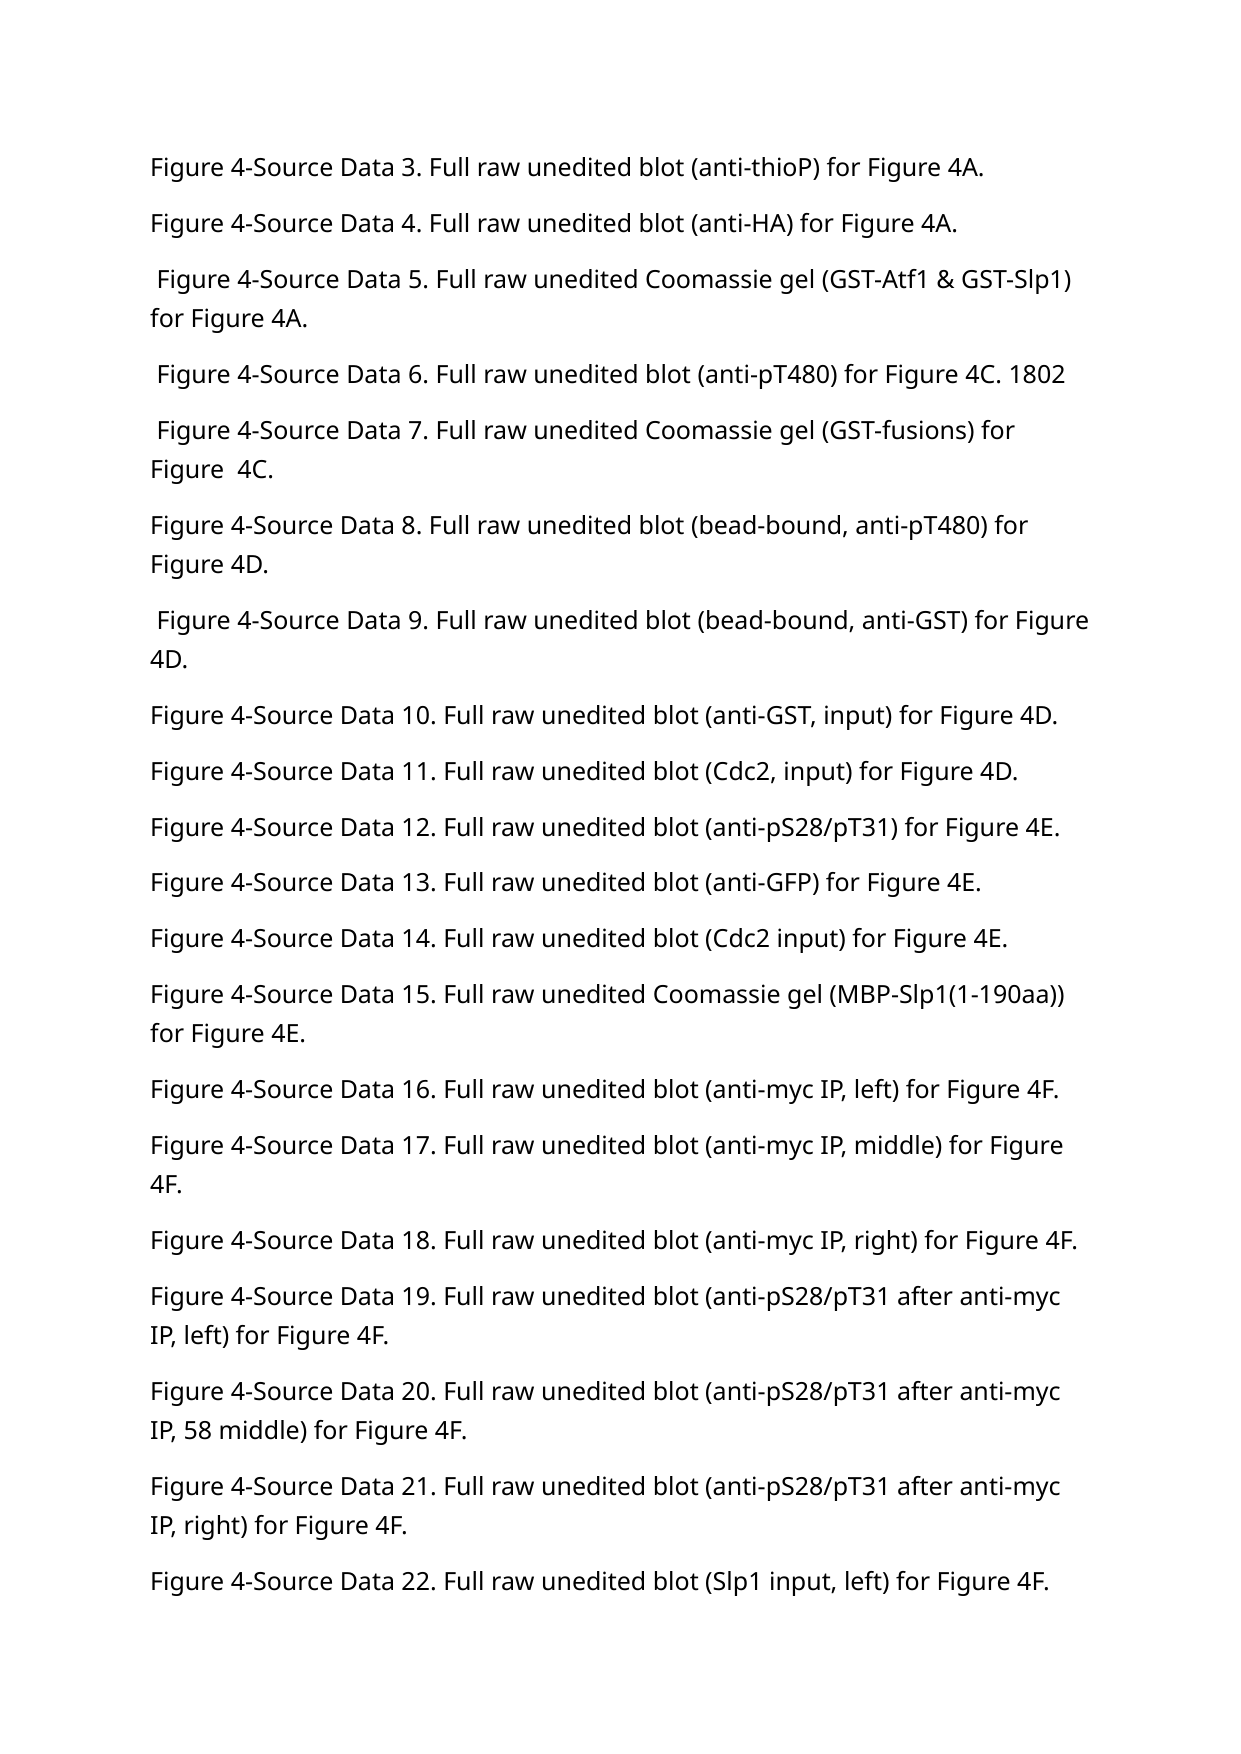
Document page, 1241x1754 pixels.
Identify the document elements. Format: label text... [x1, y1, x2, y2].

text Figure 4-Source Data 6. Full raw unedited blot (anti-pT480) for Figure 4C. 1802 [150, 357, 1090, 391]
text Figure 4-Source Data 22. Full raw unedited blot (Slp1 input, left) for Figure 4F. [150, 1563, 1090, 1597]
text Figure 4-Source Data 20. Full raw unedited blot (anti-pS28/pT31 after anti-myc IP, 58 middle) for Figure 4F. [150, 1373, 1090, 1447]
text Figure 4-Source Data 18. Full raw unedited blot (anti-myc IP, right) for Figure 4F. [150, 1222, 1090, 1257]
text Figure 4-Source Data 7. Full raw unedited Coomassie gel (GST-fusions) for Figure 4C. [150, 412, 1090, 486]
text Figure 4-Source Data 21. Full raw unedited blot (anti-pS28/pT31 after anti-myc IP, right) for Figure 4F. [150, 1468, 1090, 1542]
text Figure 4-Source Data 16. Full raw unedited blot (anti-myc IP, left) for Figure 4F. [150, 1072, 1090, 1106]
text Figure 4-Source Data 10. Full raw unedited blot (anti-GST, input) for Figure 4D. [150, 697, 1090, 732]
text Figure 4-Source Data 15. Full raw unedited Coomassie gel (MBP-Slp1(1-190aa)) for Figure 4E. [150, 977, 1090, 1050]
text Figure 4-Source Data 3. Full raw unedited blot (anti-thioP) for Figure 4A. [150, 150, 1090, 184]
text Figure 4-Source Data 9. Full raw unedited blot (bead-bound, anti-GST) for Figure 4D. [150, 602, 1090, 676]
text Figure 4-Source Data 8. Full raw unedited blot (bead-bound, anti-pT480) for Figure 4D. [150, 507, 1090, 581]
text Figure 4-Source Data 11. Full raw unedited blot (Cdc2, input) for Figure 4D. [150, 753, 1090, 787]
text Figure 4-Source Data 19. Full raw unedited blot (anti-pS28/pT31 after anti-myc IP, left) for Figure 4F. [150, 1278, 1090, 1352]
text Figure 4-Source Data 4. Full raw unedited blot (anti-HA) for Figure 4A. [150, 206, 1090, 240]
text Figure 4-Source Data 12. Full raw unedited blot (anti-pS28/pT31) for Figure 4E. [150, 809, 1090, 843]
text Figure 4-Source Data 13. Full raw unedited blot (anti-GFP) for Figure 4E. [150, 865, 1090, 899]
text Figure 4-Source Data 5. Full raw unedited Coomassie gel (GST-Atf1 & GST-Slp1) for Figure 4A. [150, 262, 1090, 335]
text Figure 4-Source Data 14. Full raw unedited blot (Cdc2 input) for Figure 4E. [150, 921, 1090, 955]
text Figure 4-Source Data 17. Full raw unedited blot (anti-myc IP, middle) for Figure 4F. [150, 1127, 1090, 1201]
